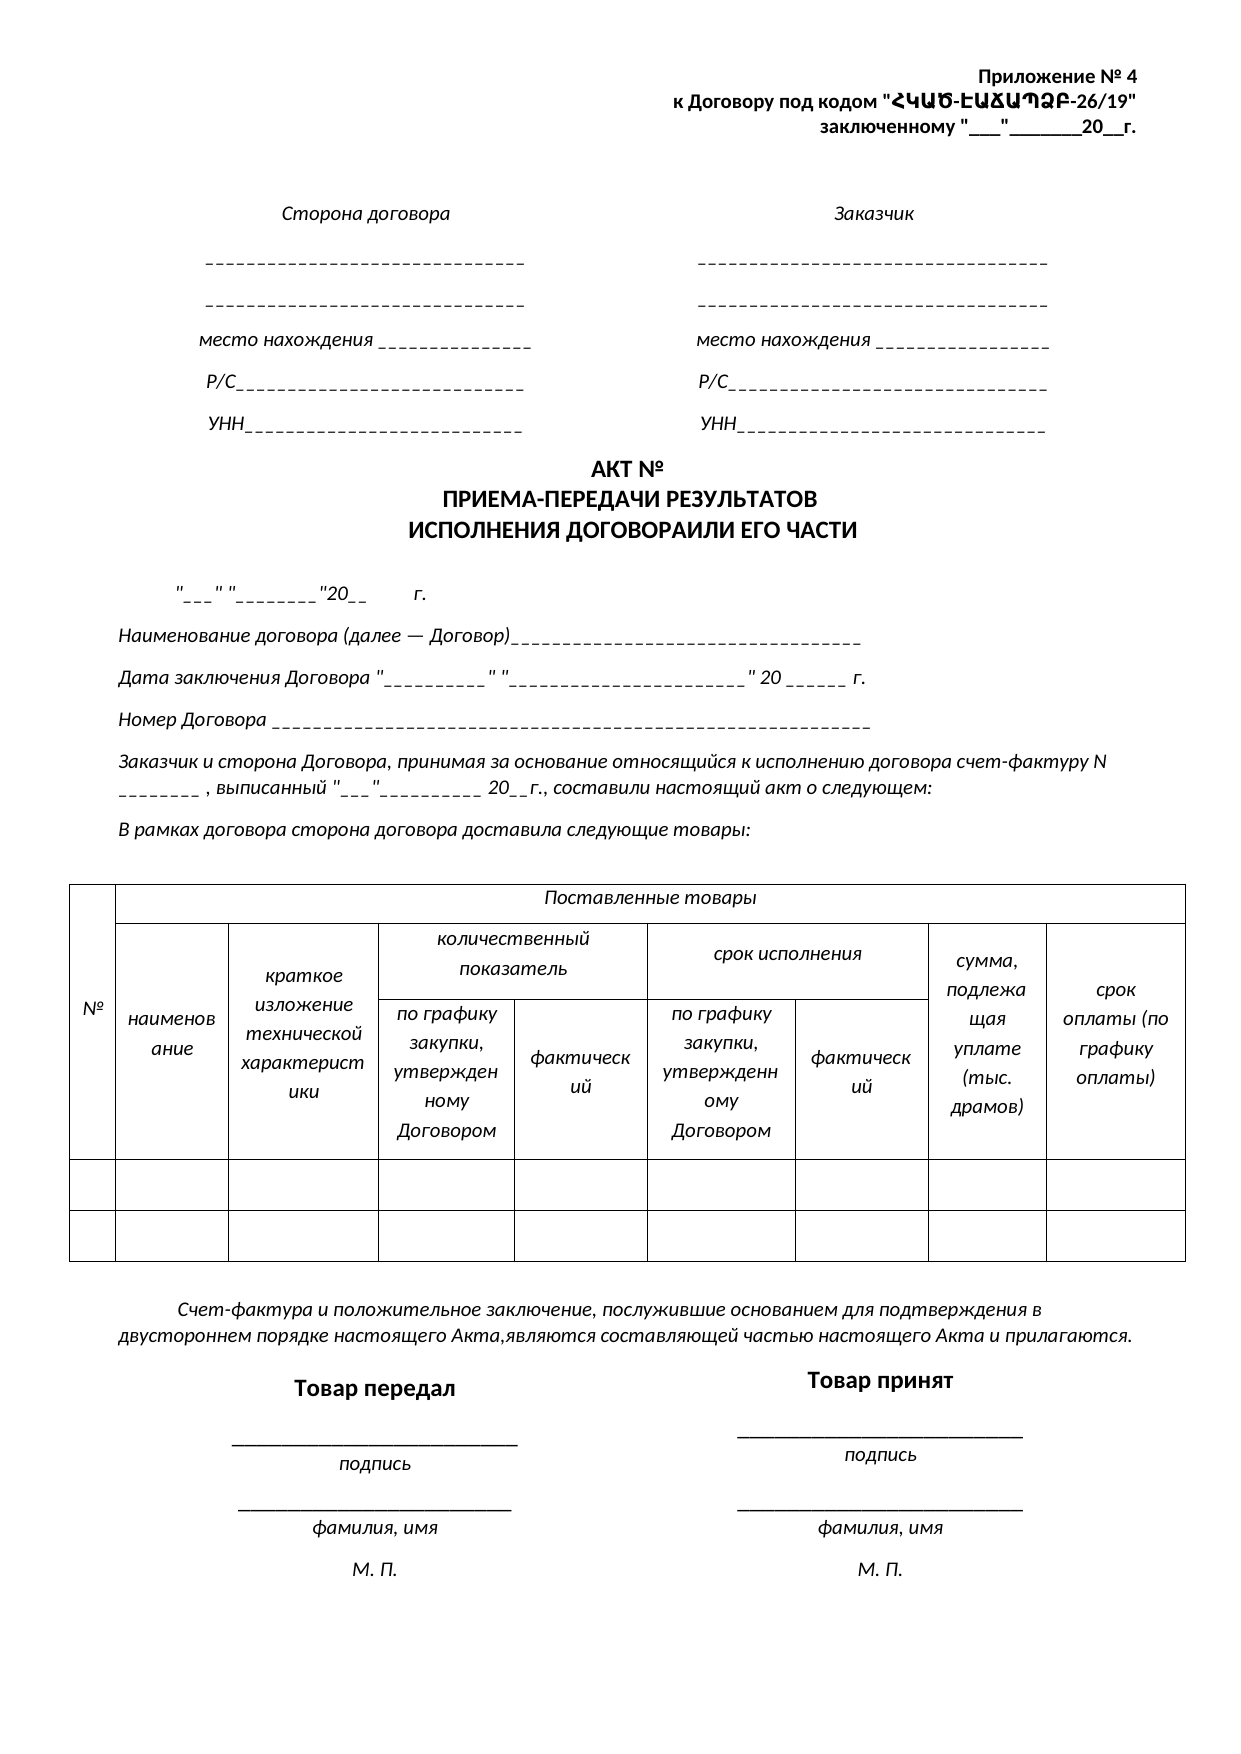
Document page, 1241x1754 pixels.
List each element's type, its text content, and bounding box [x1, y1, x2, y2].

table_cell _______________________ подпись [628, 1411, 1133, 1484]
table_cell [116, 1160, 228, 1210]
table_header № [70, 885, 115, 1159]
table_cell [70, 1211, 115, 1261]
text ПРИЕМА-ПЕРЕДАЧИ РЕЗУЛЬТАТОВ ИСПОЛНЕНИЯ ДОГОВОРАИЛИ ЕГО ЧАСТИ [177, 483, 1088, 544]
table_cell [1047, 1211, 1185, 1261]
text АКТ № [118, 453, 1137, 483]
table_cell краткое изложение технической характеристики [229, 924, 378, 1159]
table_cell [1047, 1160, 1185, 1210]
table_cell М. П. [628, 1556, 1133, 1598]
table_header Поставленные товары [116, 885, 1185, 922]
table_header Сторона договора _______________________________ _______________________________ место нахождения _______________ Р/С____________________________ УНН___________________________ [120, 200, 612, 453]
table_cell [70, 1160, 115, 1210]
table_header Товар принят [628, 1364, 1133, 1411]
table_cell М. П. [122, 1556, 627, 1598]
table_cell _______________________ подпись [122, 1411, 627, 1484]
text В рамках договора сторона договора доставила следующие товары: [118, 816, 1137, 841]
table_cell [379, 1160, 514, 1210]
text Приложение № 4 [118, 63, 1137, 88]
text Наименование договора (далее — Договор)__________________________________ [118, 622, 1137, 648]
table_cell ______________________ фамилия, имя [122, 1484, 627, 1556]
table_cell по графику закупки, утвержденному Договором [648, 1000, 795, 1159]
text "___" "________"20__ г. [118, 580, 1137, 606]
text Номер Договора __________________________________________________________ [118, 706, 1137, 732]
table_cell [229, 1211, 378, 1261]
table_cell [229, 1160, 378, 1210]
table_cell наименование [116, 924, 228, 1159]
table_cell [515, 1211, 647, 1261]
table_cell [379, 1211, 514, 1261]
table_cell _______________________ фамилия, имя [628, 1484, 1133, 1556]
table_cell [929, 1211, 1046, 1261]
text Дата заключения Договора "__________" "_______________________" 20 ______ г. [118, 664, 1137, 690]
table_cell [796, 1211, 928, 1261]
table_cell количественный показатель [379, 924, 647, 999]
table_cell срок исполнения [648, 924, 928, 999]
table_cell [116, 1211, 228, 1261]
table_cell [648, 1211, 795, 1261]
table_cell [648, 1160, 795, 1210]
table_cell [515, 1160, 647, 1210]
text к Договору под кодом "ՀԿԱԾ-ԷԱՃԱՊՁԲ-26/19" заключенному "___"_______20__г. [118, 88, 1137, 139]
table_cell по графику закупки, утвержденному Договором [379, 1000, 514, 1159]
table_cell фактический [515, 1000, 647, 1159]
text Заказчик и сторона Договора, принимая за основание относящийся к исполнению договора счет-фактуру N ________ , выписанный "___"__________ 20__г., составили настоящий акт о следующем: [118, 748, 1137, 799]
table_cell срок оплаты (по графику оплаты) [1047, 924, 1185, 1159]
table_header Товар передал [122, 1364, 627, 1411]
table_cell сумма, подлежащая уплате (тыс. драмов) [929, 924, 1046, 1159]
table_cell фактический [796, 1000, 928, 1159]
table_cell [796, 1160, 928, 1210]
text Счет-фактура и положительное заключение, послужившие основанием для подтверждения в двустороннем порядке настоящего Акта,являются составляющей частью настоящего Акта и прилагаются. [118, 1296, 1137, 1347]
table_header Заказчик __________________________________ __________________________________ место нахождения _________________ Р/С_______________________________ УНН______________________________ [612, 200, 1135, 453]
table_cell [929, 1160, 1046, 1210]
